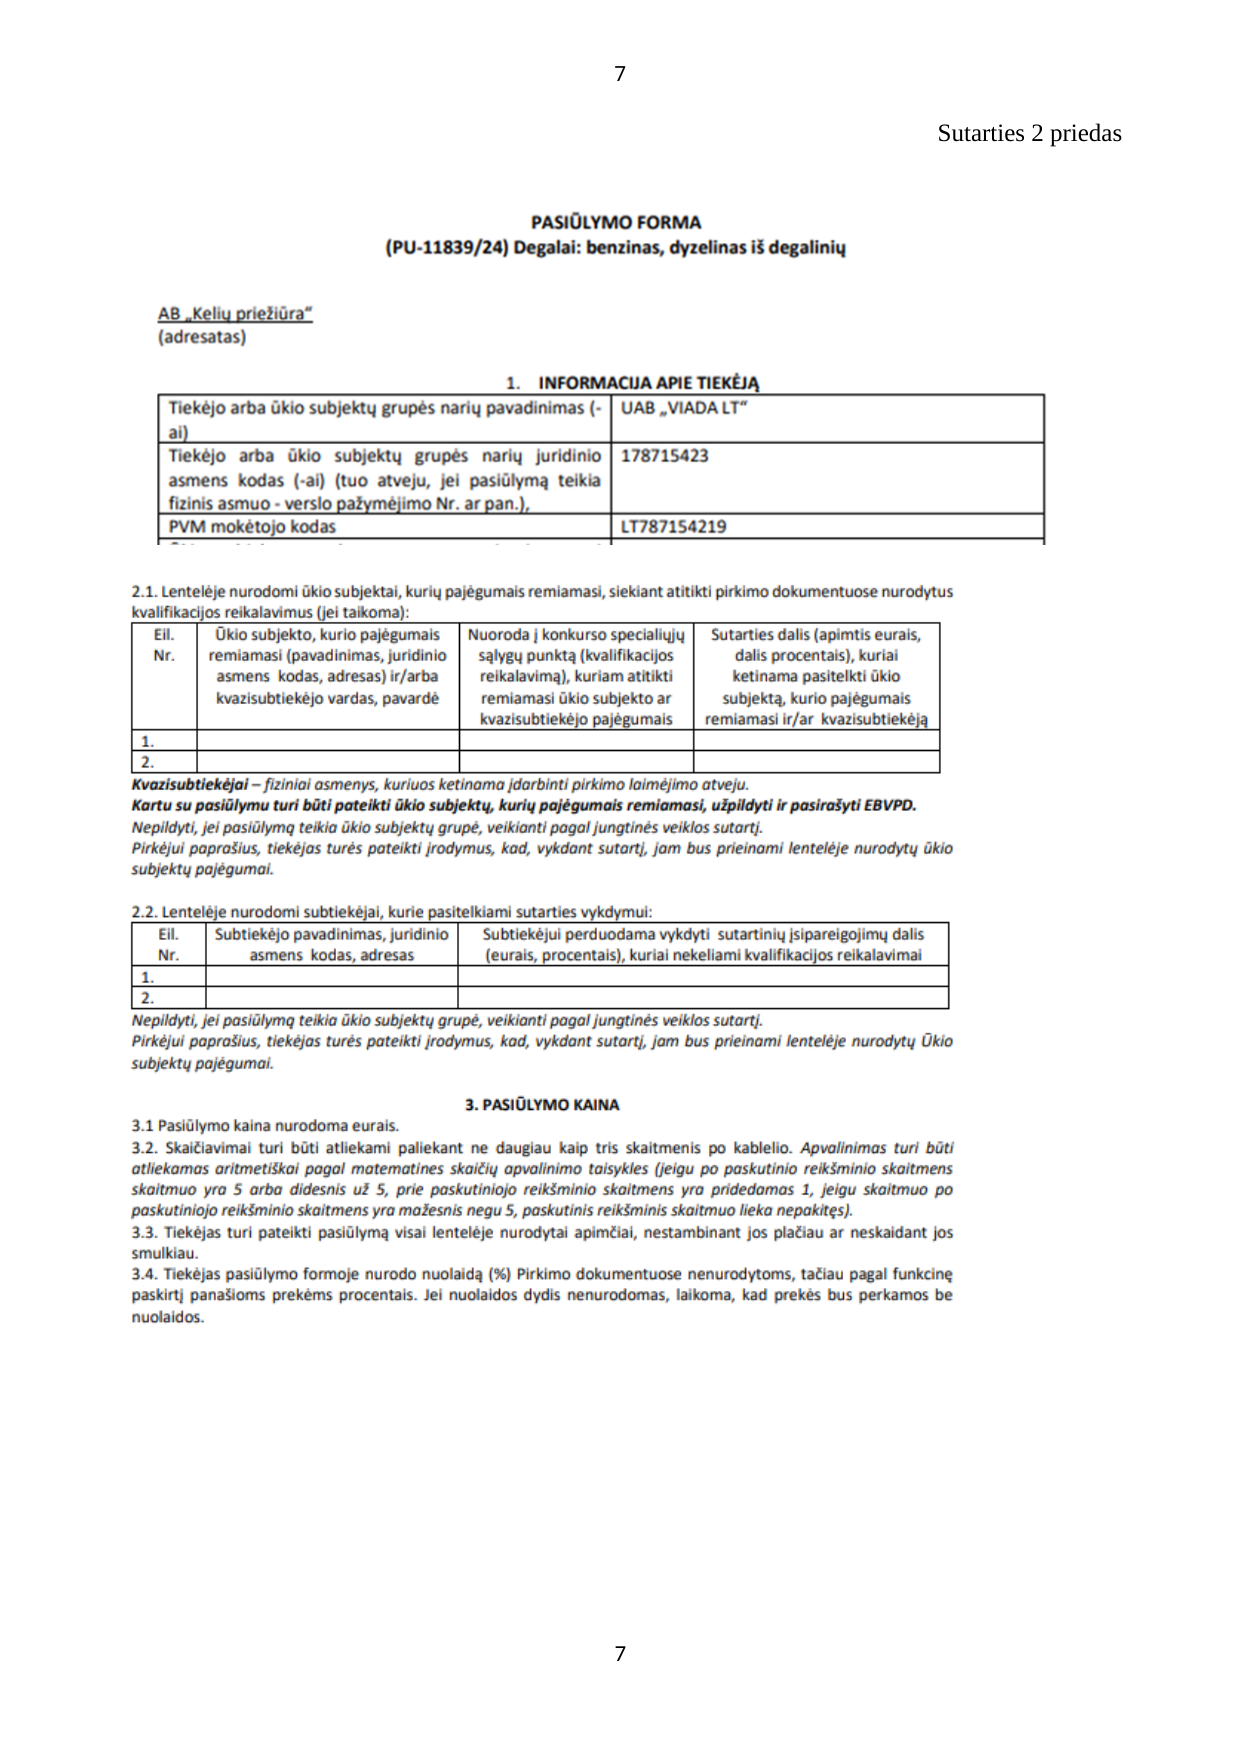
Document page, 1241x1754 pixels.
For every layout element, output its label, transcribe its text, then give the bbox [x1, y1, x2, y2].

picture [118, 204, 1093, 545]
text Sutarties 2 priedas [118, 118, 1122, 147]
picture [118, 569, 972, 1333]
